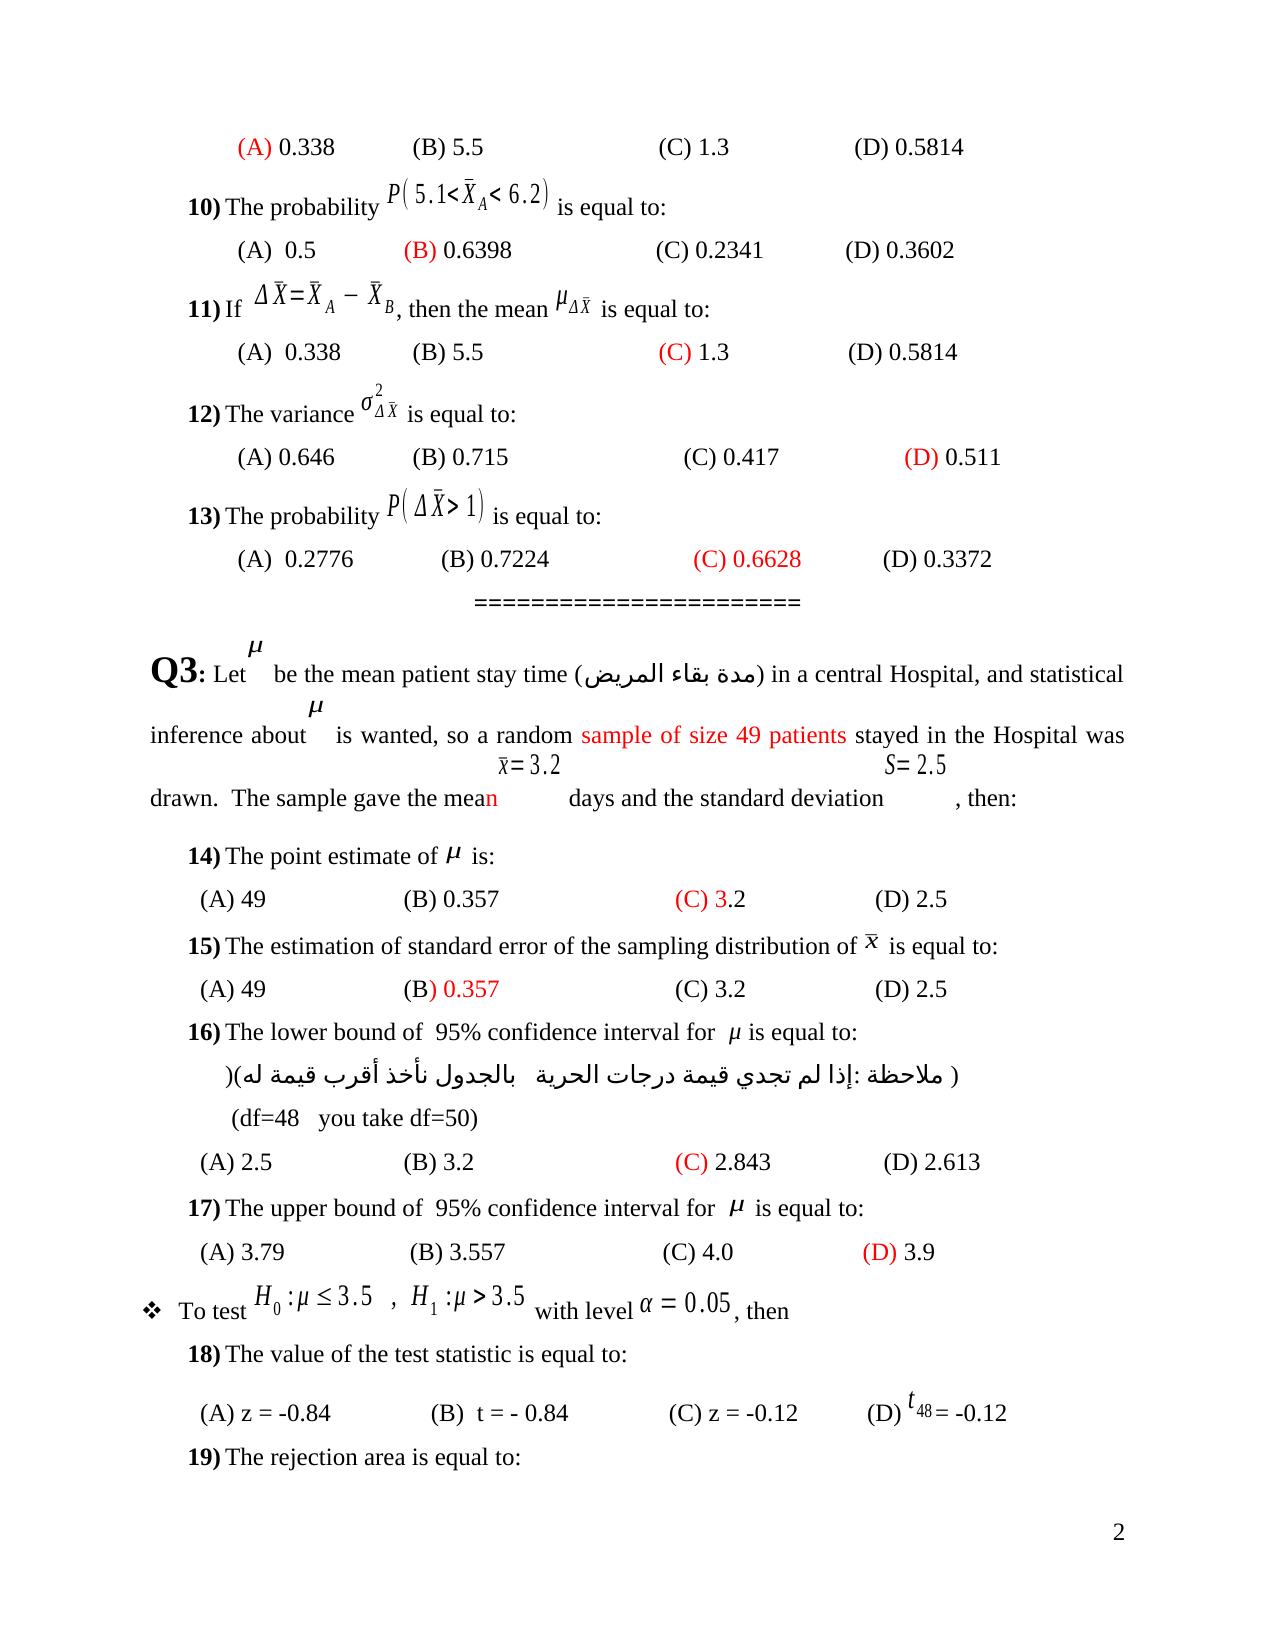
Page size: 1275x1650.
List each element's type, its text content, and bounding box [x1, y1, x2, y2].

text Q3: Let be the mean patient stay time (مدة بقاء المريض) in a central Hospital, and statistical inference about is wanted, so a random sample of size 49 patients stayed in the Hospital was drawn. The sample gave the mean days and the standard deviation , then: [150, 631, 1125, 812]
list The lower bound of 95% confidence interval for is equal to: [187, 1017, 1125, 1046]
list The probability is equal to: [187, 176, 1125, 221]
list The probability is equal to: [187, 485, 1125, 530]
text (A) 3.79 (B) 3.557 (C) 4.0 (D) 3.9 [150, 1237, 1125, 1265]
list The point estimate of is: [187, 837, 1125, 870]
list To test with level , then [141, 1280, 1125, 1325]
text (A) 0.5 (B) 0.6398 (C) 0.2341 (D) 0.3602 [150, 235, 1125, 264]
text (A) 49 (B) 0.357 (C) 3.2 (D) 2.5 [150, 884, 1125, 913]
text (A) 0.2776 (B) 0.7224 (C) 0.6628 (D) 0.3372 [150, 544, 1125, 573]
text (A) 0.338 (B) 5.5 (C) 1.3 (D) 0.5814 [225, 132, 1125, 161]
text (A) z = -0.84 (B) t = - 0.84 (C) z = -0.12 (D) = -0.12 [150, 1382, 1125, 1427]
text ======================= [150, 588, 1125, 616]
list The value of the test statistic is equal to: [187, 1339, 1125, 1368]
list The upper bound of 95% confidence interval for is equal to: [187, 1190, 1125, 1222]
text (df=48 you take df=50) [225, 1103, 1125, 1132]
text (A) 49 (B) 0.357 (C) 3.2 (D) 2.5 [150, 974, 1125, 1003]
text (A) 0.646 (B) 0.715 (C) 0.417 (D) 0.511 [225, 442, 1125, 471]
text (A) 2.5 (B) 3.2 (C) 2.843 (D) 2.613 [150, 1147, 1125, 1175]
list The variance is equal to: [187, 381, 1125, 428]
list The estimation of standard error of the sampling distribution of is equal to: [187, 927, 1125, 960]
text (A) 0.338 (B) 5.5 (C) 1.3 (D) 0.5814 [150, 337, 1125, 366]
list The rejection area is equal to: [187, 1442, 1125, 1470]
list If , then the mean is equal to: [187, 278, 1125, 323]
text )(ملاحظة :إذا لم تجدي قيمة درجات الحرية بالجدول نأخذ أقرب قيمة له ) [225, 1060, 1125, 1089]
